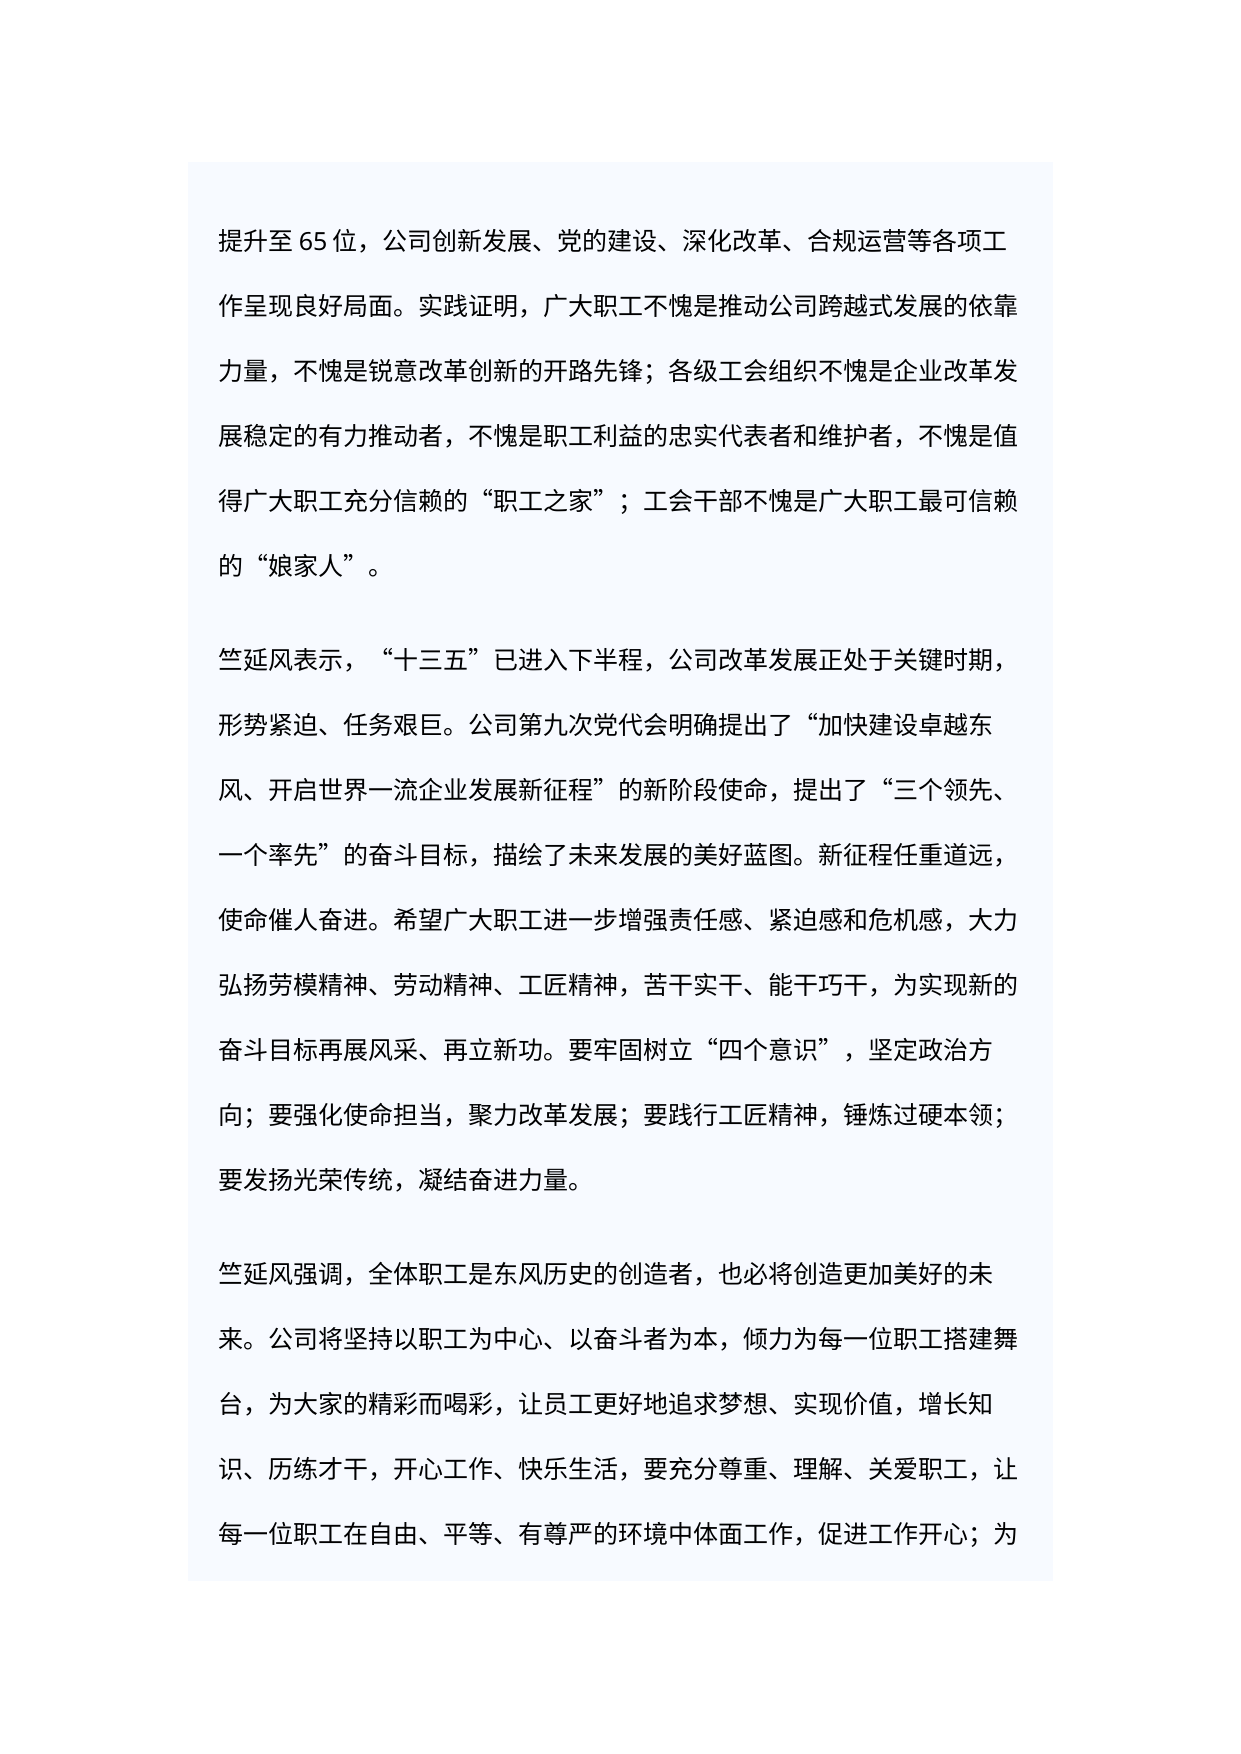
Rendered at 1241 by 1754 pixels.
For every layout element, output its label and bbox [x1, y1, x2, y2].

table_cell [188, 162, 1053, 1581]
